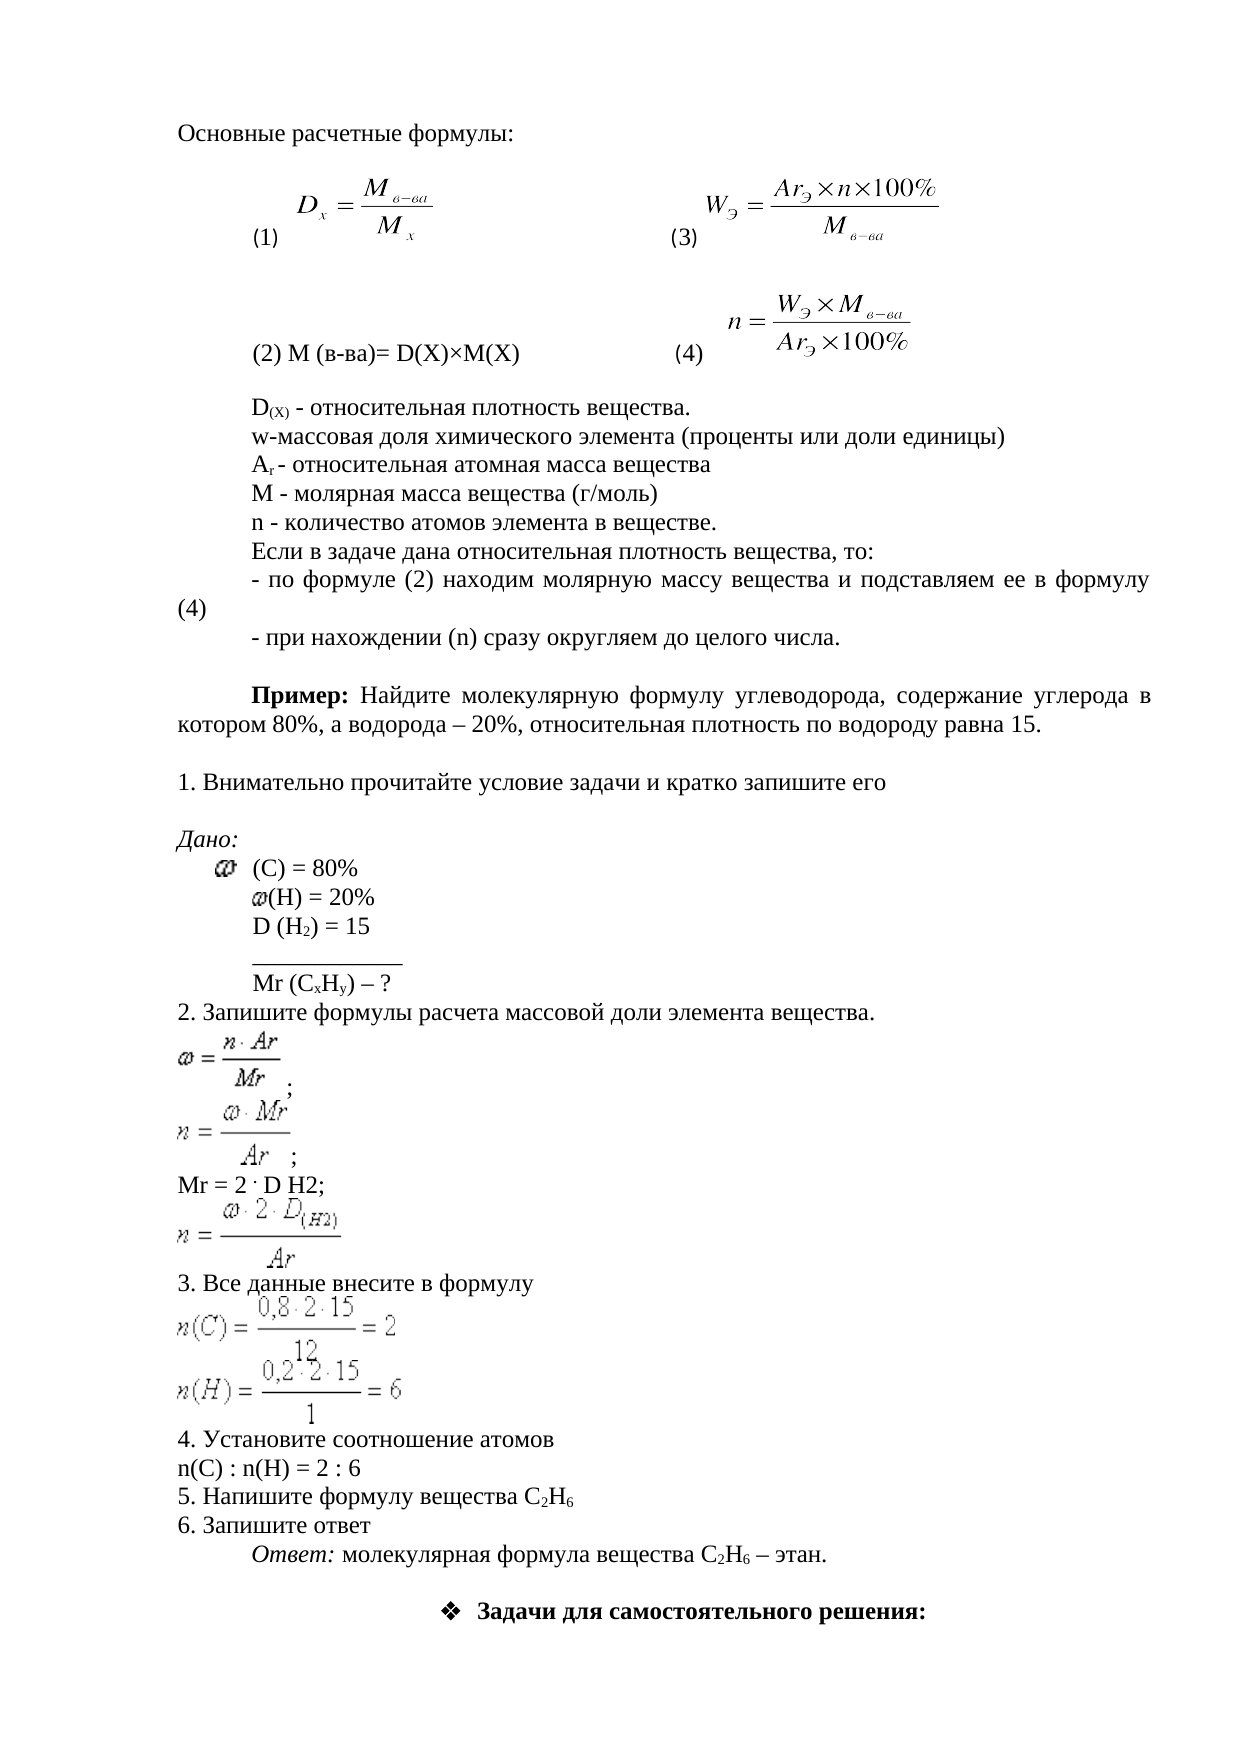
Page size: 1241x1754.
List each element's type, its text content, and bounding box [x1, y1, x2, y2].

text D(Х) - относительная плотность вещества. [177, 392, 1152, 421]
picture [177, 1025, 287, 1096]
picture [177, 1296, 401, 1424]
picture [215, 860, 237, 877]
text ; [177, 1101, 1152, 1170]
text Mr = 2 . D H2; [177, 1170, 1152, 1198]
text Дано: [177, 824, 1152, 853]
text 2. Запишите формулы расчета массовой доли элемента вещества. [177, 997, 1152, 1026]
text 5. Напишите формулу вещества С2Н6 [177, 1481, 1152, 1510]
text n(C) : n(H) = 2 : 6 [177, 1453, 1152, 1481]
text Аr - относительная атомная масса вещества [177, 449, 1152, 478]
text - при нахождении (n) сразу округляем до целого числа. [177, 622, 1152, 651]
picture [723, 287, 917, 362]
text 1. Внимательно прочитайте условие задачи и кратко запишите его [177, 767, 1152, 795]
picture [702, 172, 944, 246]
text Если в задаче дана относительная плотность вещества, то: [177, 536, 1152, 564]
text - по формуле (2) находим молярную массу вещества и подставляем ее в формулу (4) [177, 564, 1152, 622]
text 4. Установите соотношение атомов [177, 1424, 1152, 1453]
text 3. Все данные внесите в формулу [177, 1268, 1152, 1297]
picture [177, 1100, 291, 1165]
text n - количество атомов элемента в веществе. [177, 507, 1152, 536]
text ; [177, 1026, 1152, 1101]
picture [177, 1198, 342, 1268]
list Задачи для самостоятельного решения: [215, 1596, 1152, 1625]
text М - молярная масса вещества (г/моль) [177, 478, 1152, 507]
picture [278, 172, 439, 246]
picture [252, 892, 268, 906]
list (C) = 80% (Н) = 20% D (H2) = 15 ____________ Mr (СхНy) – ? [215, 853, 1152, 997]
text 6. Запишите ответ [177, 1510, 1152, 1539]
text Основные расчетные формулы: [177, 118, 1152, 147]
text Ответ: молекулярная формула вещества С2Н6 – этан. [177, 1539, 1152, 1568]
text Пример: Найдите молекулярную формулу углеводорода, содержание углерода в котором 80%, а водорода – 20%, относительная плотность по водороду равна 15. [177, 680, 1152, 737]
text w-массовая доля химического элемента (проценты или доли единицы) [177, 421, 1152, 449]
